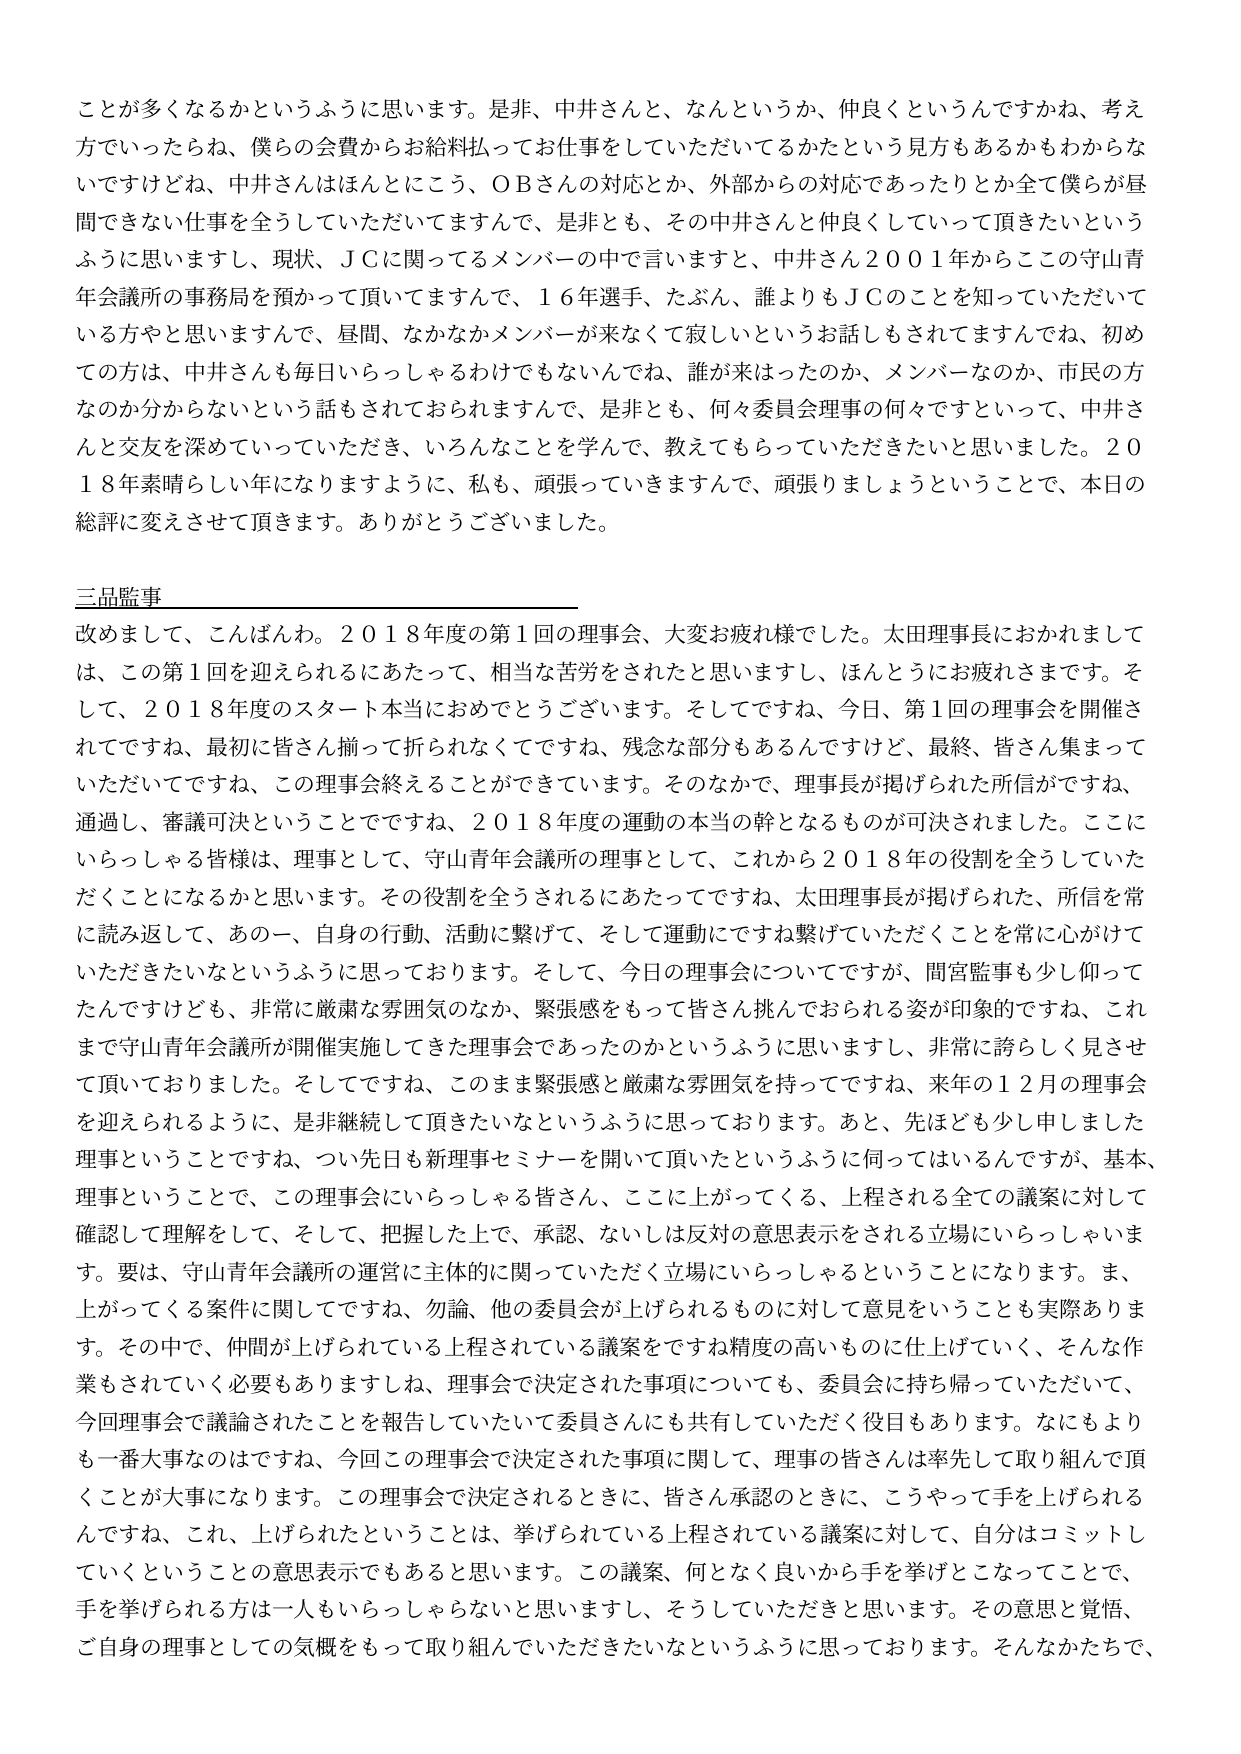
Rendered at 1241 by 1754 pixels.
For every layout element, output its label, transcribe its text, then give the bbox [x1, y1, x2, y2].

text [75, 89, 1165, 539]
text 三品監事 [75, 577, 1165, 614]
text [75, 614, 1165, 1664]
